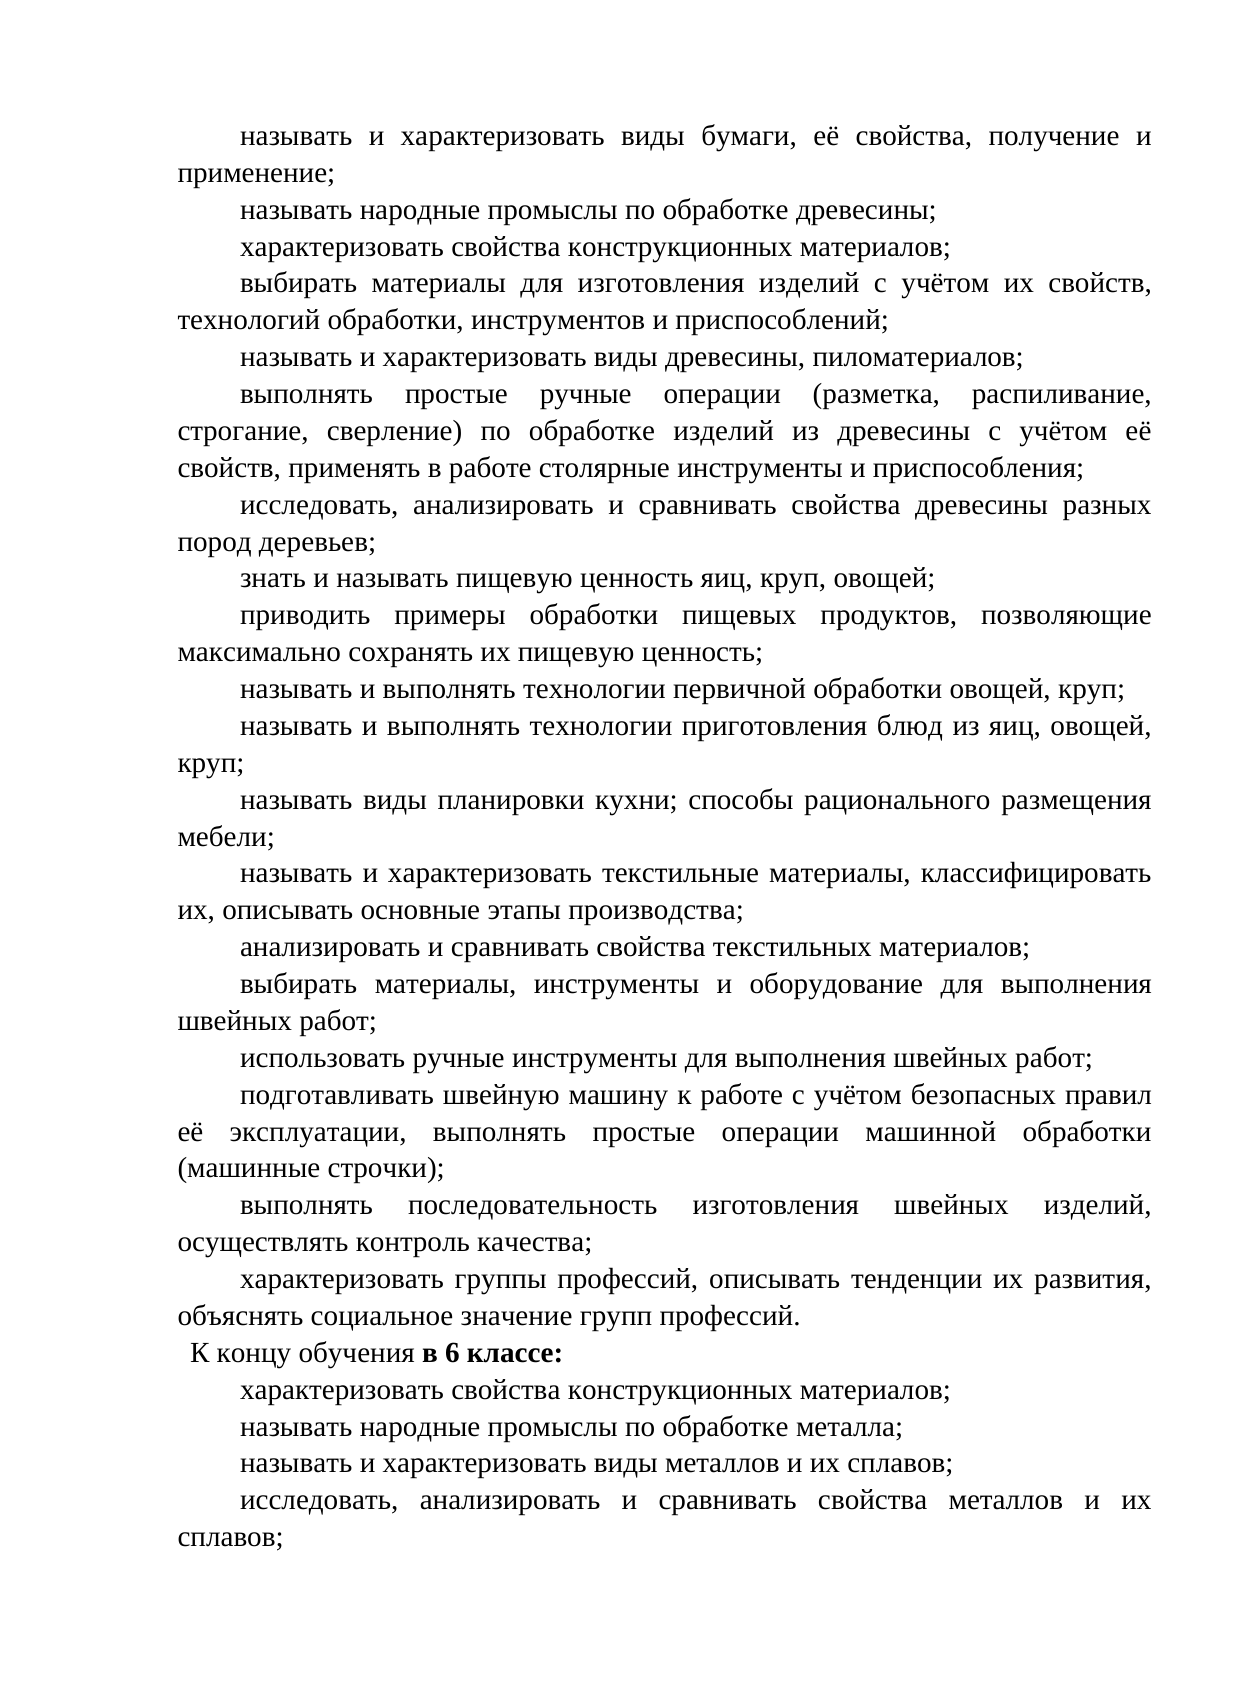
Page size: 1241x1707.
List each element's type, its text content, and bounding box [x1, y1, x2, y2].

text характеризовать свойства конструкционных материалов; [177, 1372, 1152, 1405]
text называть народные промыслы по обработке древесины; [177, 192, 1152, 225]
text называть народные промыслы по обработке металла; [177, 1409, 1152, 1442]
text анализировать и сравнивать свойства текстильных материалов; [177, 929, 1152, 963]
text называть и характеризовать текстильные материалы, классифицировать их, описывать основные этапы производства; [177, 856, 1152, 926]
text К концу обучения в 6 классе: [190, 1335, 1152, 1368]
text подготавливать швейную машину к работе с учётом безопасных правил её эксплуатации, выполнять простые операции машинной обработки (машинные строчки); [177, 1077, 1152, 1184]
text называть и выполнять технологии первичной обработки овощей, круп; [177, 671, 1152, 705]
text выбирать материалы для изготовления изделий с учётом их свойств, технологий обработки, инструментов и приспособлений; [177, 266, 1152, 336]
text называть и характеризовать виды бумаги, её свойства, получение и применение; [177, 118, 1152, 188]
text называть и характеризовать виды древесины, пиломатериалов; [177, 339, 1152, 373]
text исследовать, анализировать и сравнивать свойства металлов и их сплавов; [177, 1482, 1152, 1553]
text приводить примеры обработки пищевых продуктов, позволяющие максимально сохранять их пищевую ценность; [177, 597, 1152, 668]
text характеризовать свойства конструкционных материалов; [177, 229, 1152, 262]
text использовать ручные инструменты для выполнения швейных работ; [177, 1040, 1152, 1073]
text исследовать, анализировать и сравнивать свойства древесины разных пород деревьев; [177, 487, 1152, 557]
text выполнять простые ручные операции (разметка, распиливание, строгание, сверление) по обработке изделий из древесины с учётом её свойств, применять в работе столярные инструменты и приспособления; [177, 376, 1152, 483]
text знать и называть пищевую ценность яиц, круп, овощей; [177, 561, 1152, 594]
text называть и характеризовать виды металлов и их сплавов; [177, 1446, 1152, 1479]
text называть виды планировки кухни; способы рационального размещения мебели; [177, 782, 1152, 852]
text выполнять последовательность изготовления швейных изделий, осуществлять контроль качества; [177, 1187, 1152, 1258]
text называть и выполнять технологии приготовления блюд из яиц, овощей, круп; [177, 708, 1152, 778]
text выбирать материалы, инструменты и оборудование для выполнения швейных работ; [177, 966, 1152, 1037]
text характеризовать группы профессий, описывать тенденции их развития, объяснять социальное значение групп профессий. [177, 1261, 1152, 1332]
